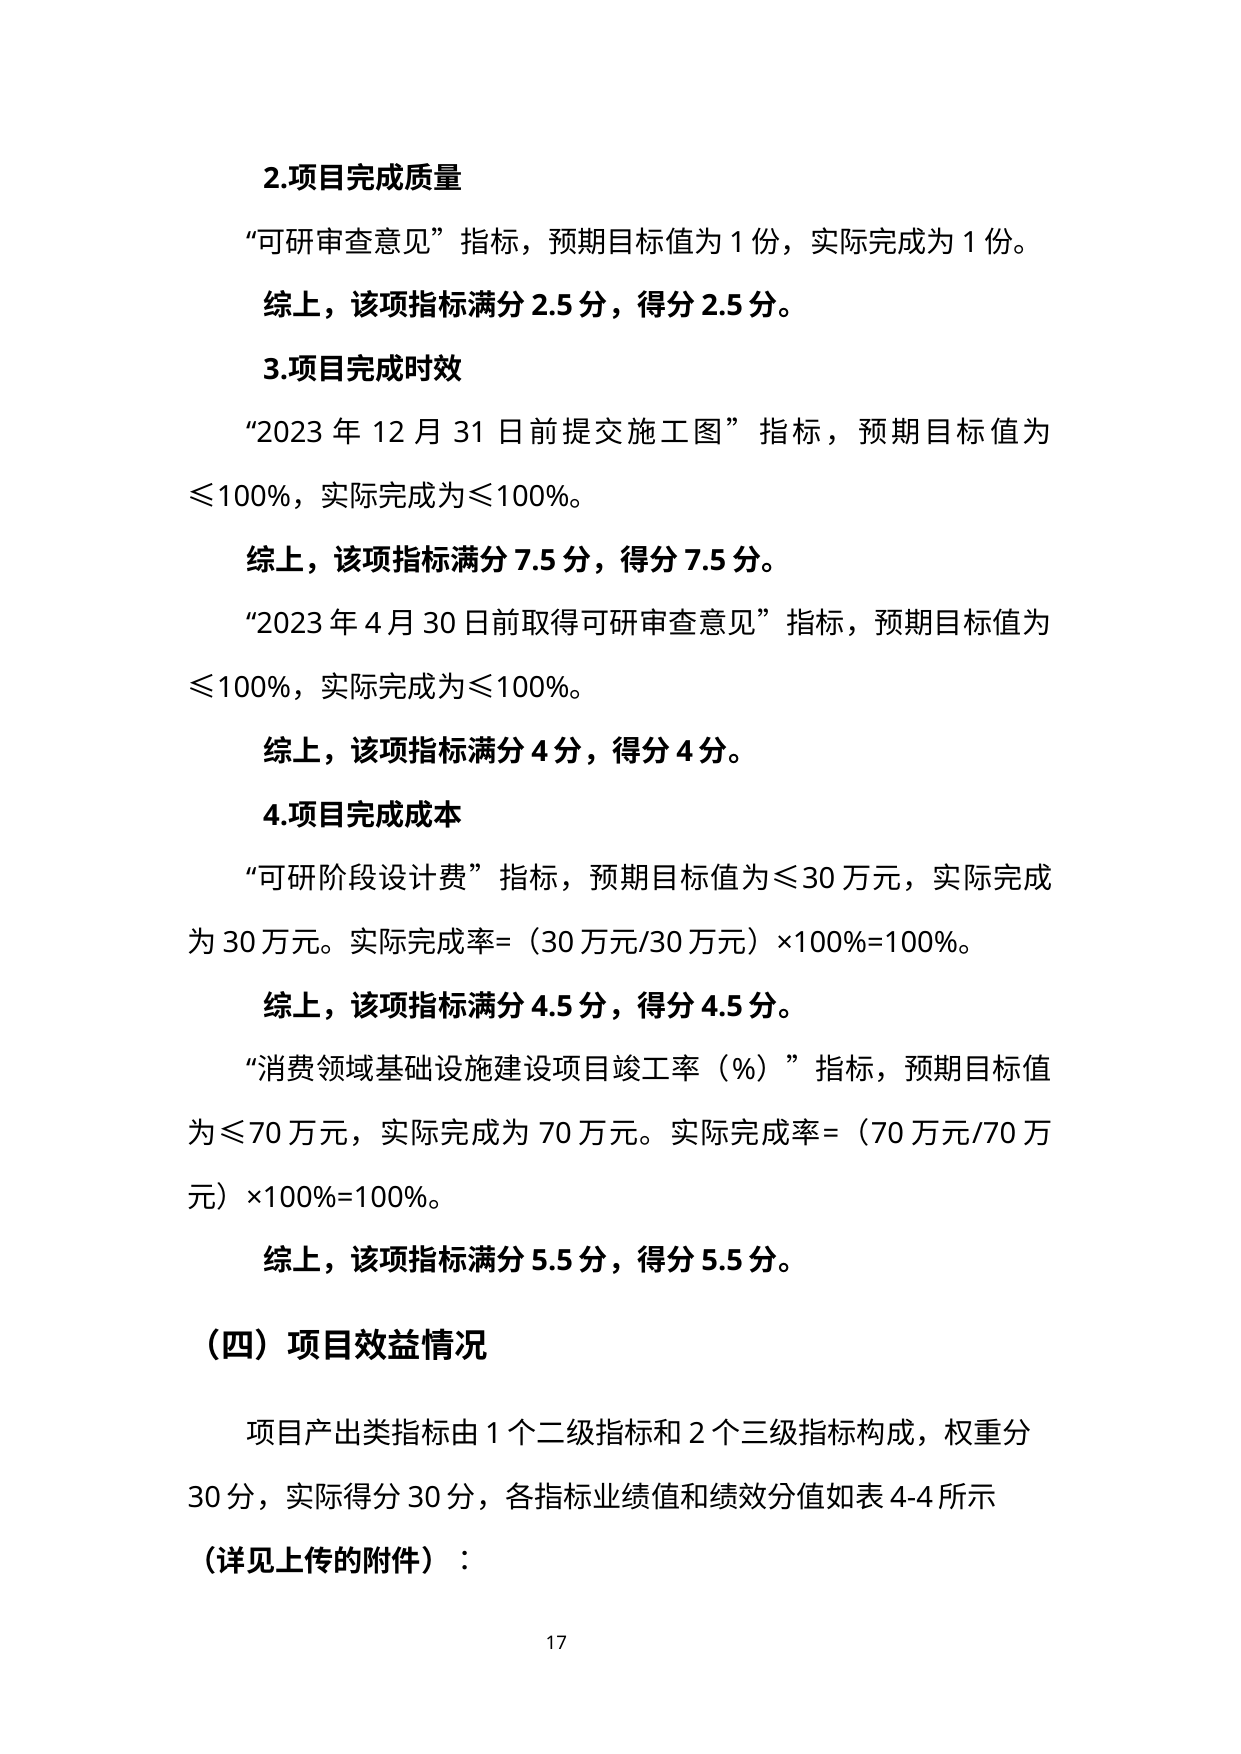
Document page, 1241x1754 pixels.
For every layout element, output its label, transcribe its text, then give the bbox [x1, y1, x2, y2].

text 综上，该项指标满分4分，得分4分。 [187, 727, 1053, 770]
text 2.项目完成质量 [187, 154, 1053, 197]
text 3.项目完成时效 [187, 345, 1053, 388]
text 综上，该项指标满分7.5分，得分7.5分。 [187, 536, 1053, 579]
text 4.项目完成成本 [187, 791, 1053, 834]
text 综上，该项指标满分4.5分，得分4.5分。 [187, 982, 1053, 1025]
text “2023年12月31日前提交施工图”指标，预期目标值为≤100%，实际完成为≤100%。 [187, 409, 1053, 515]
text 综上，该项指标满分2.5分，得分2.5分。 [187, 282, 1053, 324]
text 综上，该项指标满分5.5分，得分5.5分。 [187, 1237, 1053, 1279]
subtitle （四）项目效益情况 [187, 1301, 1053, 1386]
text “消费领域基础设施建设项目竣工率（%）”指标，预期目标值为≤70万元，实际完成为70万元。实际完成率=（70万元/70万元）×100%=100%。 [187, 1046, 1053, 1216]
text “可研审查意见”指标，预期目标值为1份，实际完成为1份。 [187, 218, 1053, 261]
text 项目产出类指标由1个二级指标和2个三级指标构成，权重分30分，实际得分30分，各指标业绩值和绩效分值如表4-4所示（详见上传的附件）： [187, 1410, 1053, 1580]
text “2023年4月30日前取得可研审查意见”指标，预期目标值为≤100%，实际完成为≤100%。 [187, 600, 1053, 706]
text “可研阶段设计费”指标，预期目标值为≤30万元，实际完成为30万元。实际完成率=（30万元/30万元）×100%=100%。 [187, 855, 1053, 961]
